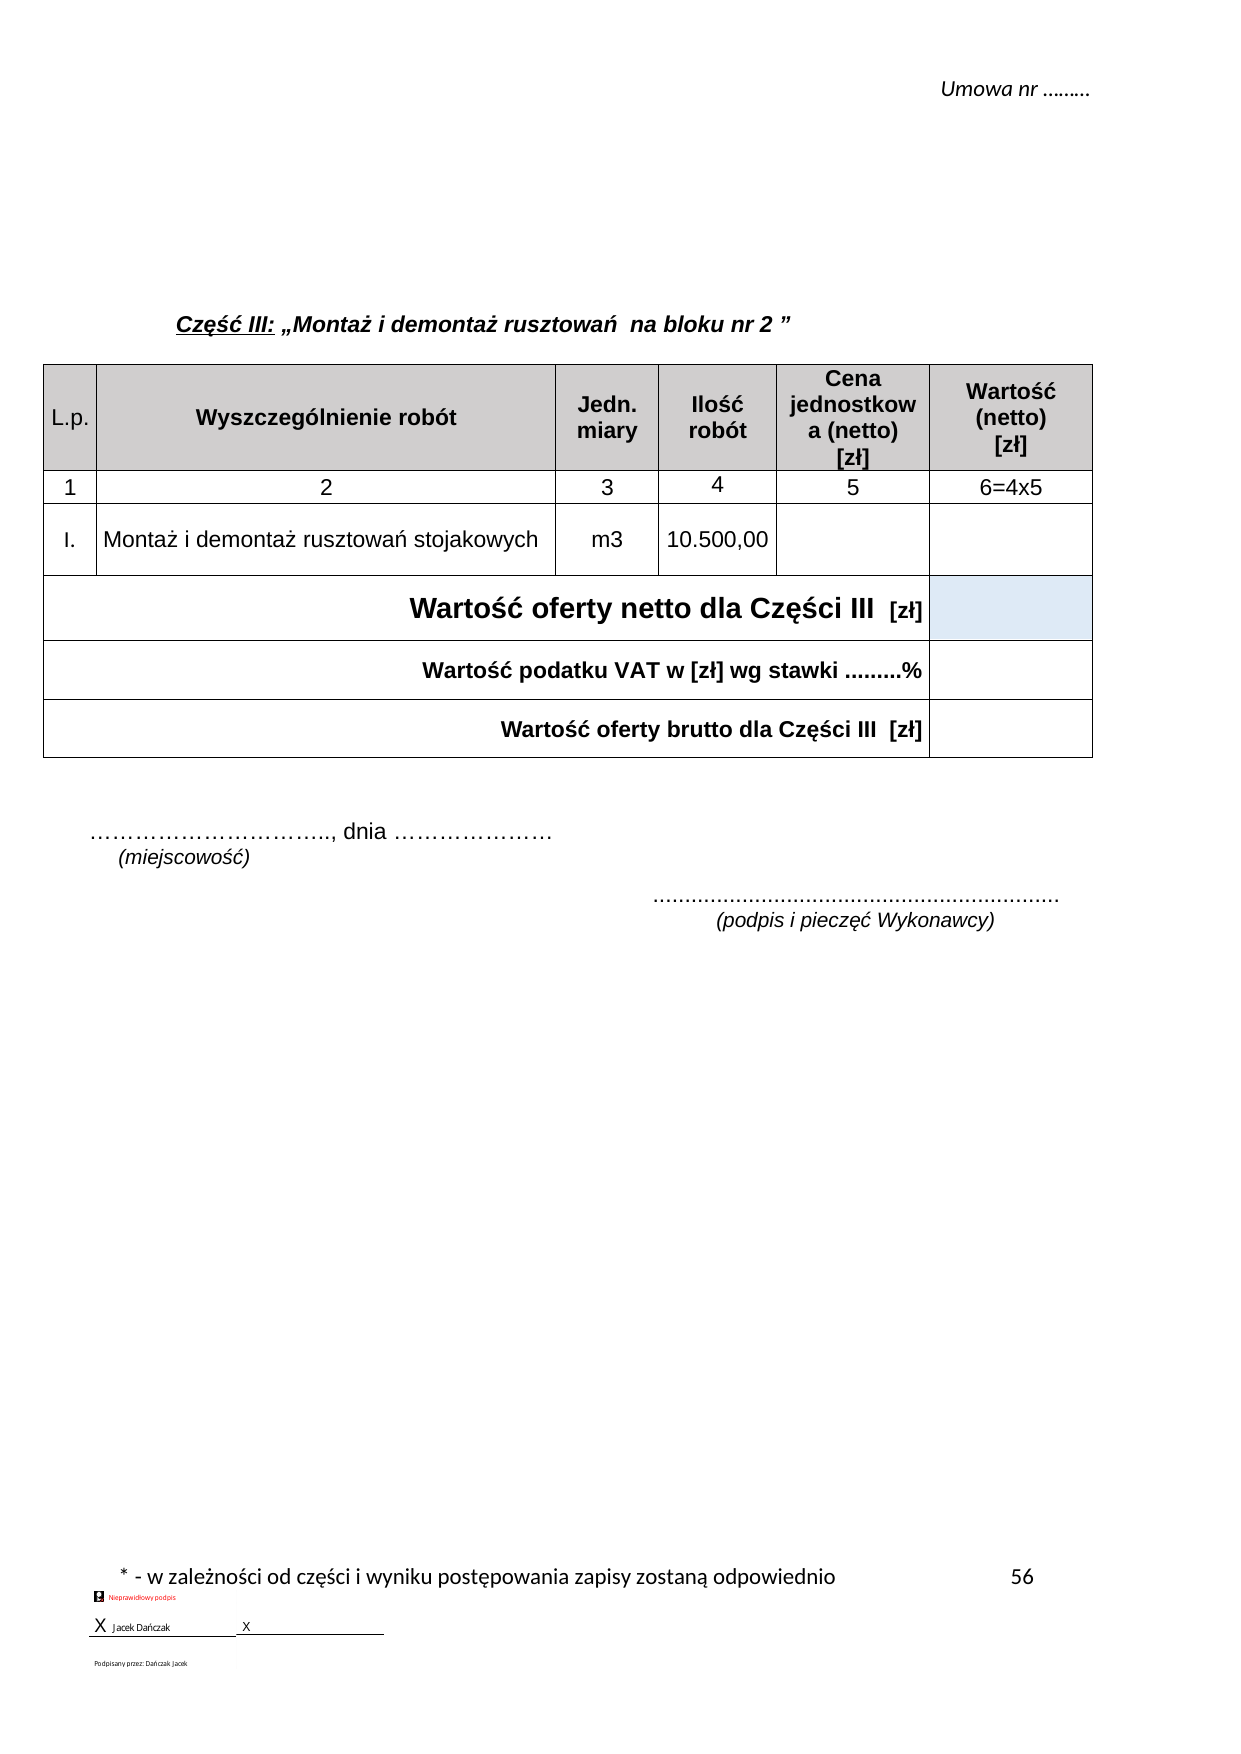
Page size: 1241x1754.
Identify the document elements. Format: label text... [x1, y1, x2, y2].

table_cell 1 [44, 471, 96, 503]
table_header Wartość (netto) [zł] [930, 365, 1092, 470]
table_header Ilość robót [659, 365, 776, 470]
table_cell I. [44, 504, 96, 574]
table_header Wyszczególnienie robót [97, 365, 555, 470]
table_cell [930, 700, 1092, 757]
table_cell 10.500,00 [659, 504, 776, 574]
table_header Jedn. miary [556, 365, 658, 470]
table_cell Montaż i demontaż rusztowań stojakowych [97, 504, 555, 574]
table_cell [930, 576, 1092, 639]
table_cell 6=4x5 [930, 471, 1092, 503]
text ………………………….., dnia ………………… [88, 818, 1093, 844]
text (podpis i pieczęć Wykonawcy) [88, 907, 1093, 931]
table_cell [777, 504, 929, 574]
text Część III: „Montaż i demontaż rusztowań na bloku nr 2 ” [176, 311, 1076, 337]
table_cell Wartość podatku VAT w [zł] wg stawki .........% [44, 641, 929, 699]
table_cell 5 [777, 471, 929, 503]
table_cell Wartość oferty netto dla Części III [zł] [44, 576, 929, 639]
table_cell 2 [97, 471, 555, 503]
table_cell m3 [556, 504, 658, 574]
table_cell 4 [659, 471, 776, 503]
table_cell [930, 641, 1092, 699]
text ................................................................ [88, 881, 1093, 907]
table_cell [930, 504, 1092, 574]
table_header Cena jednostkowa (netto) [zł] [777, 365, 929, 470]
table_cell 3 [556, 471, 658, 503]
text (miejscowość) [118, 844, 1093, 868]
table_header L.p. [44, 365, 96, 470]
table_cell Wartość oferty brutto dla Części III [zł] [44, 700, 929, 757]
